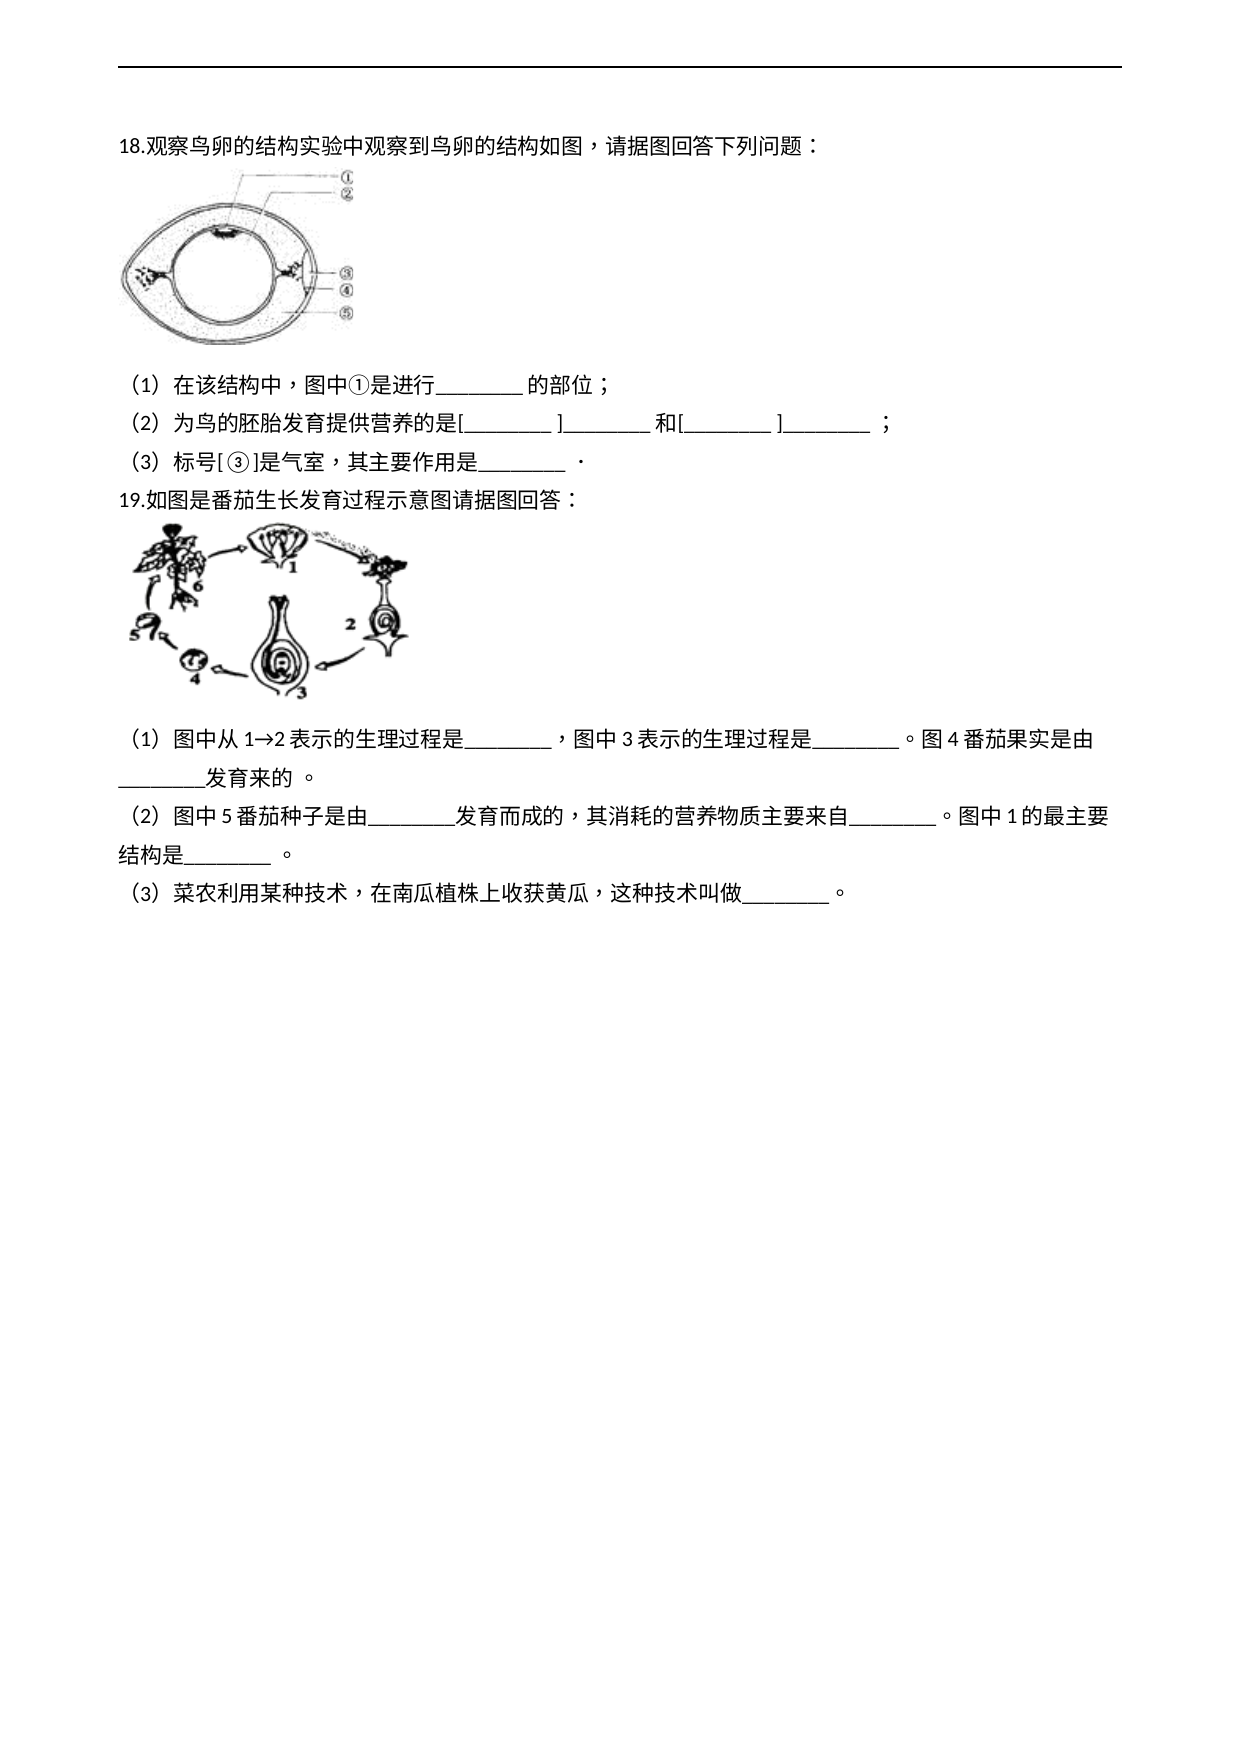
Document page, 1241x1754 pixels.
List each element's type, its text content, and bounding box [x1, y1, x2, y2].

text （3）菜农利用某种技术，在南瓜植株上收获黄瓜，这种技术叫做________。 [118, 877, 1122, 909]
text （2）为鸟的胚胎发育提供营养的是[________ ]________ 和[________ ]________ ； [118, 407, 1122, 439]
text 19.如图是番茄生长发育过程示意图请据图回答： [118, 483, 1122, 516]
text （1）在该结构中，图中①是进行________ 的部位； [118, 368, 1122, 401]
picture [118, 167, 354, 345]
text （3）标号[③]是气室，其主要作用是________ ． [118, 445, 1122, 478]
text （1）图中从1→2表示的生理过程是________，图中3表示的生理过程是________。图4番茄果实是由 ________发育来的 。 [118, 722, 1122, 794]
text 18.观察鸟卵的结构实验中观察到鸟卵的结构如图，请据图回答下列问题： [118, 129, 1122, 162]
picture [128, 522, 409, 701]
text （2）图中5番茄种子是由________发育而成的，其消耗的营养物质主要来自________。图中1的最主要结构是________ 。 [118, 800, 1122, 871]
